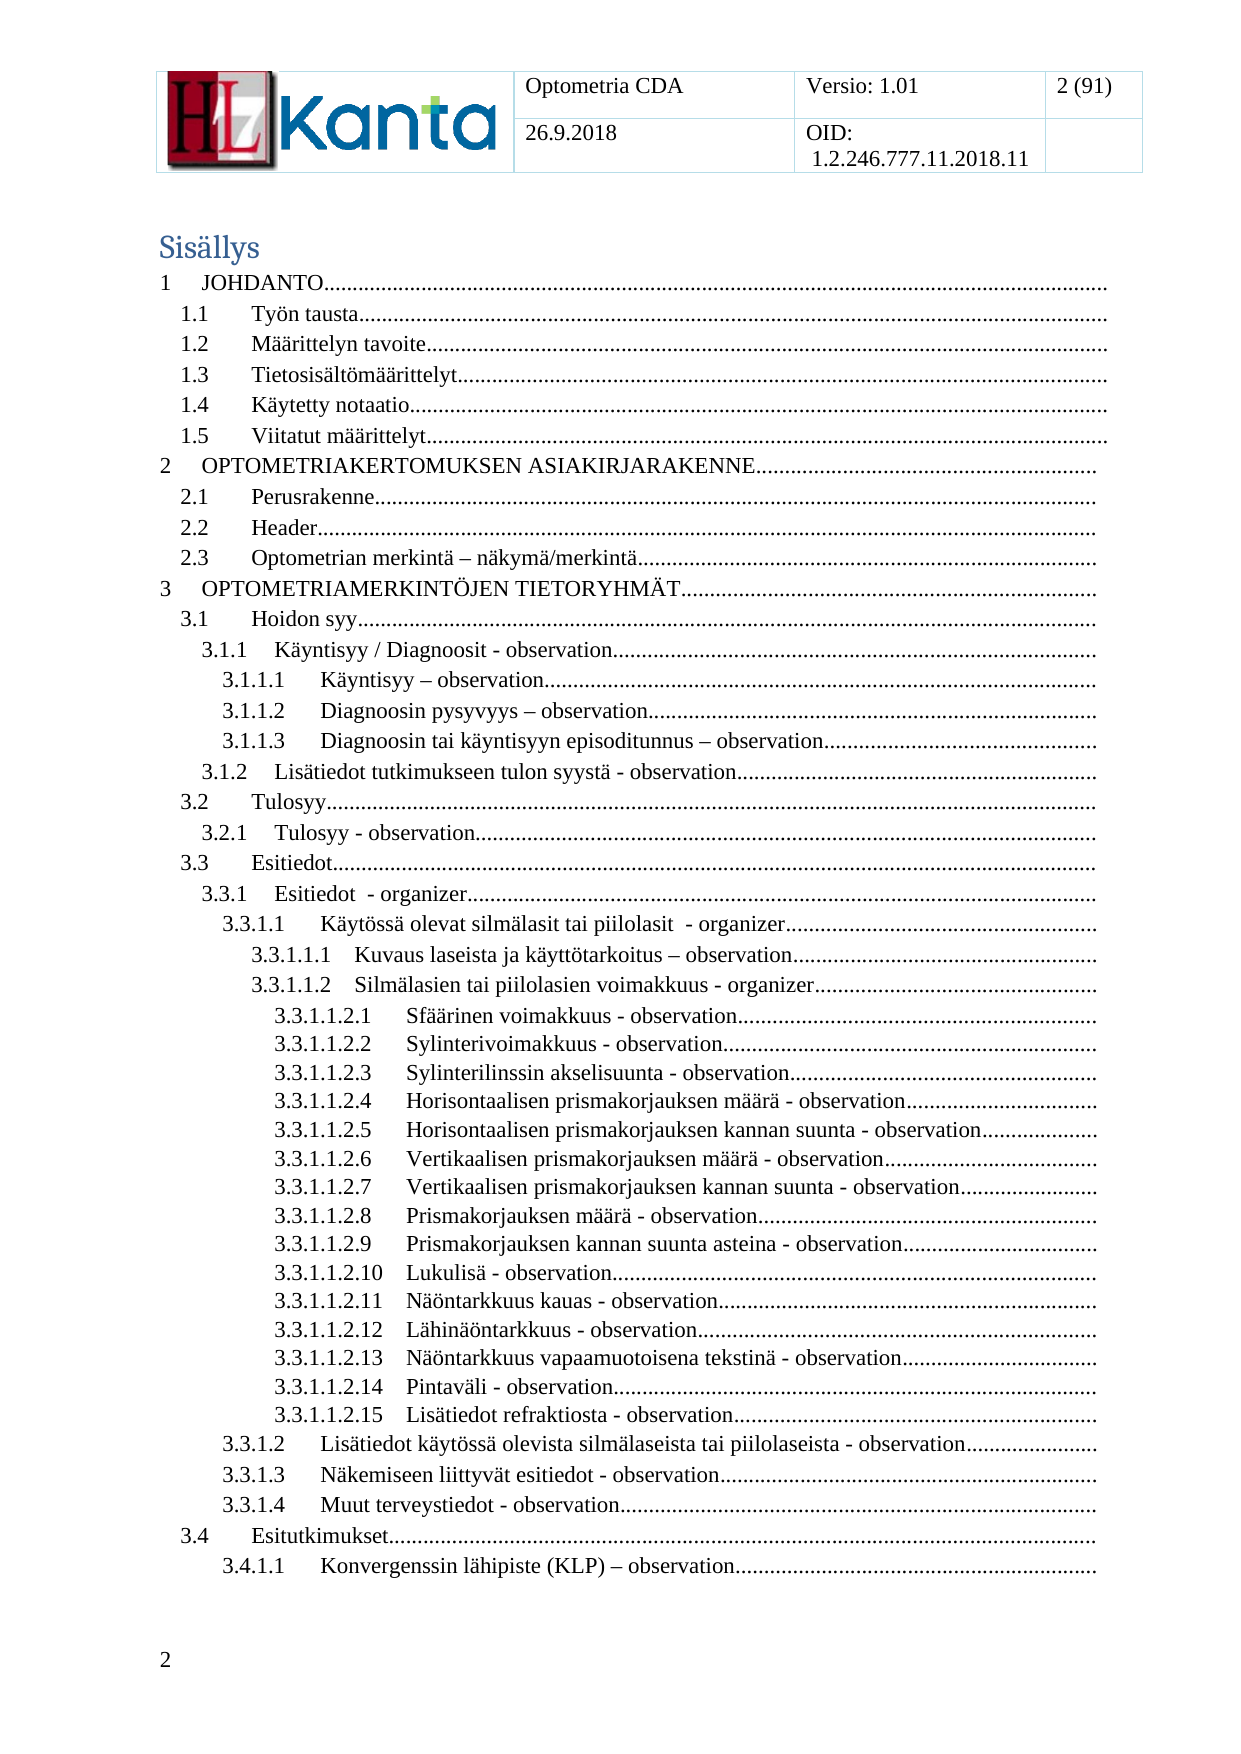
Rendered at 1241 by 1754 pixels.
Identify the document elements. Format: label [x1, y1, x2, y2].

picture [167, 71, 279, 171]
picture [281, 96, 496, 150]
